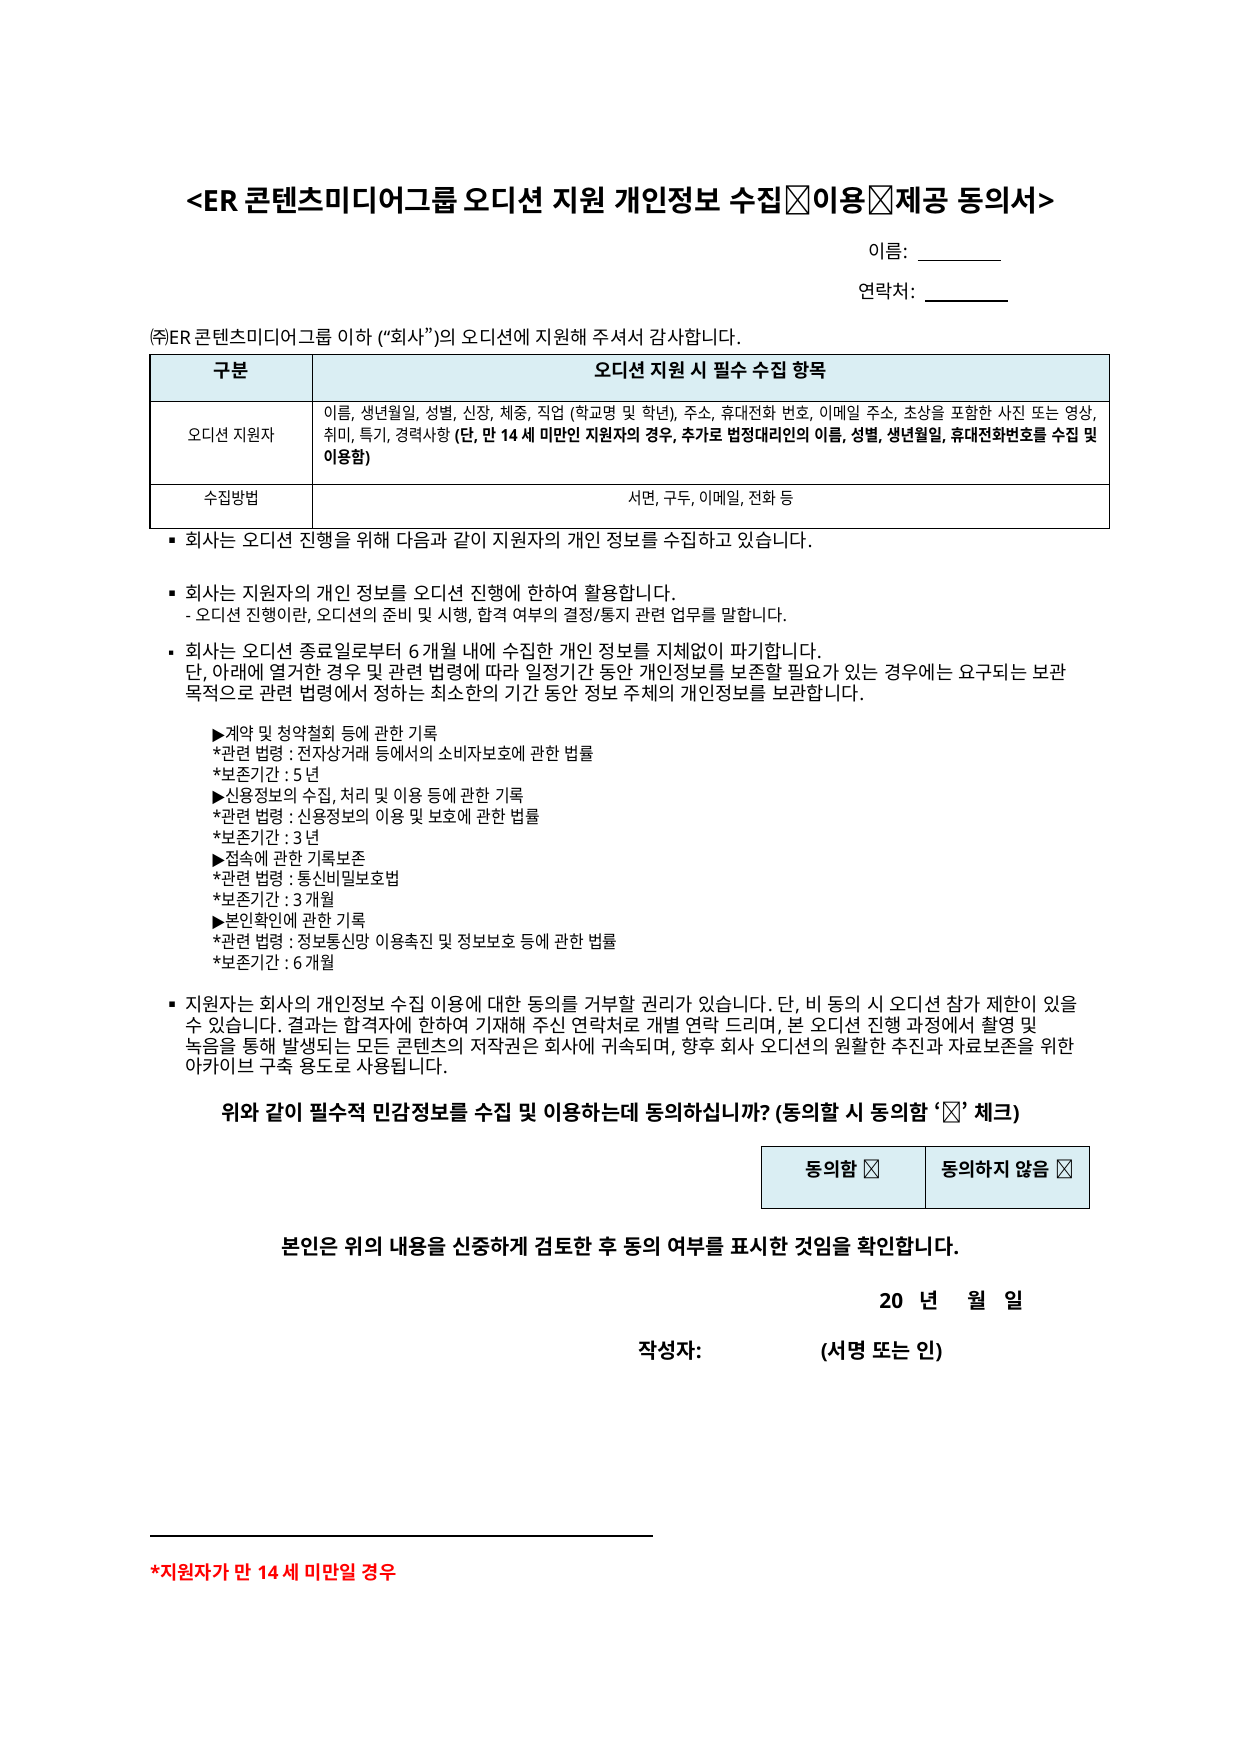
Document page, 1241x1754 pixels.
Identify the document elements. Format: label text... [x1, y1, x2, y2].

text ▶접속에 관한 기록보존 [212, 848, 1090, 869]
text ▶계약 및 청약철회 등에 관한 기록 [212, 723, 1090, 744]
text *관련 법령 : 전자상거래 등에서의 소비자보호에 관한 법률 [212, 744, 1090, 765]
text *관련 법령 : 신용정보의 이용 및 보호에 관한 법률 [212, 807, 1090, 827]
text ㈜ER콘텐츠미디어그룹 이하 (“회사”)의 오디션에 지원해 주셔서 감사합니다. [150, 323, 1090, 350]
text 본인은 위의 내용을 신중하게 검토한 후 동의 여부를 표시한 것임을 확인합니다. [150, 1231, 1090, 1261]
text *지원자가 만 14세 미만일 경우 [150, 1558, 1090, 1585]
text <ER콘텐츠미디어그룹 오디션 지원 개인정보 수집이용제공 동의서> [150, 177, 1090, 219]
table_header 오디션 지원 시 필수 수집 항목 [313, 355, 1109, 401]
table_cell 이름, 생년월일, 성별, 신장, 체중, 직업 (학교명 및 학년), 주소, 휴대전화 번호, 이메일 주소, 초상을 포함한 사진 또는 영상, 취미, 특기, 경력사항 (단, 만 14세 미만인 지원자의 경우, 추가로 법정대리인의 이름, 성별, 생년월일, 휴대전화번호를 수집 및 이용함) [313, 402, 1109, 484]
text ▶신용정보의 수집, 처리 및 이용 등에 관한 기록 [212, 786, 1090, 807]
text 작성자: (서명 또는 인) [317, 1334, 1090, 1364]
text 위와 같이 필수적 민감정보를 수집 및 이용하는데 동의하십니까? (동의할 시 동의함 ‘’ 체크) [150, 1096, 1090, 1127]
list - 오디션 진행이란, 오디션의 준비 및 시행, 합격 여부의 결정/통지 관련 업무를 말합니다. [185, 605, 1090, 626]
list 지원자는 회사의 개인정보 수집 이용에 대한 동의를 거부할 권리가 있습니다. 단, 비 동의 시 오디션 참가 제한이 있을 수 있습니다. 결과는 합격자에 한하여 기재해 주신 연락처로 개별 연락 드리며, 본 오디션 진행 과정에서 촬영 및 녹음을 통해 발생되는 모든 콘텐츠의 저작권은 회사에 귀속되며, 향후 회사 오디션의 원활한 추진과 자료보존을 위한 아카이브 구축 용도로 사용됩니다. [168, 995, 1090, 1078]
list 회사는 오디션 진행을 위해 다음과 같이 지원자의 개인 정보를 수집하고 있습니다. [168, 529, 1090, 552]
table_header 동의하지 않음 [926, 1147, 1089, 1208]
table_header 구분 [151, 355, 312, 401]
table_cell 서면, 구두, 이메일, 전화 등 [313, 485, 1109, 528]
table_cell 오디션 지원자 [151, 402, 312, 484]
text *보존기간 : 3년 [212, 827, 1090, 848]
text *관련 법령 : 정보통신망 이용촉진 및 정보보호 등에 관한 법률 [212, 932, 1090, 952]
table_cell 수집방법 [151, 485, 312, 528]
text 연락처: [858, 277, 1090, 304]
text *보존기간 : 5년 [212, 765, 1090, 786]
text *관련 법령 : 통신비밀보호법 [212, 869, 1090, 890]
text *보존기간 : 3개월 [212, 890, 1090, 911]
list 단, 아래에 열거한 경우 및 관련 법령에 따라 일정기간 동안 개인정보를 보존할 필요가 있는 경우에는 요구되는 보관 목적으로 관련 법령에서 정하는 최소한의 기간 동안 정보 주체의 개인정보를 보관합니다. [185, 663, 1090, 705]
list 회사는 지원자의 개인 정보를 오디션 진행에 한하여 활용합니다. [168, 584, 1090, 605]
table_header 동의함 [762, 1147, 925, 1208]
list 회사는 오디션 종료일로부터 6개월 내에 수집한 개인 정보를 지체없이 파기합니다. [168, 642, 1090, 663]
text ▶본인확인에 관한 기록 [212, 911, 1090, 932]
text *보존기간 : 6개월 [212, 952, 1090, 973]
text 이름: [858, 236, 1090, 263]
text 20 년 월 일 [879, 1285, 1090, 1315]
